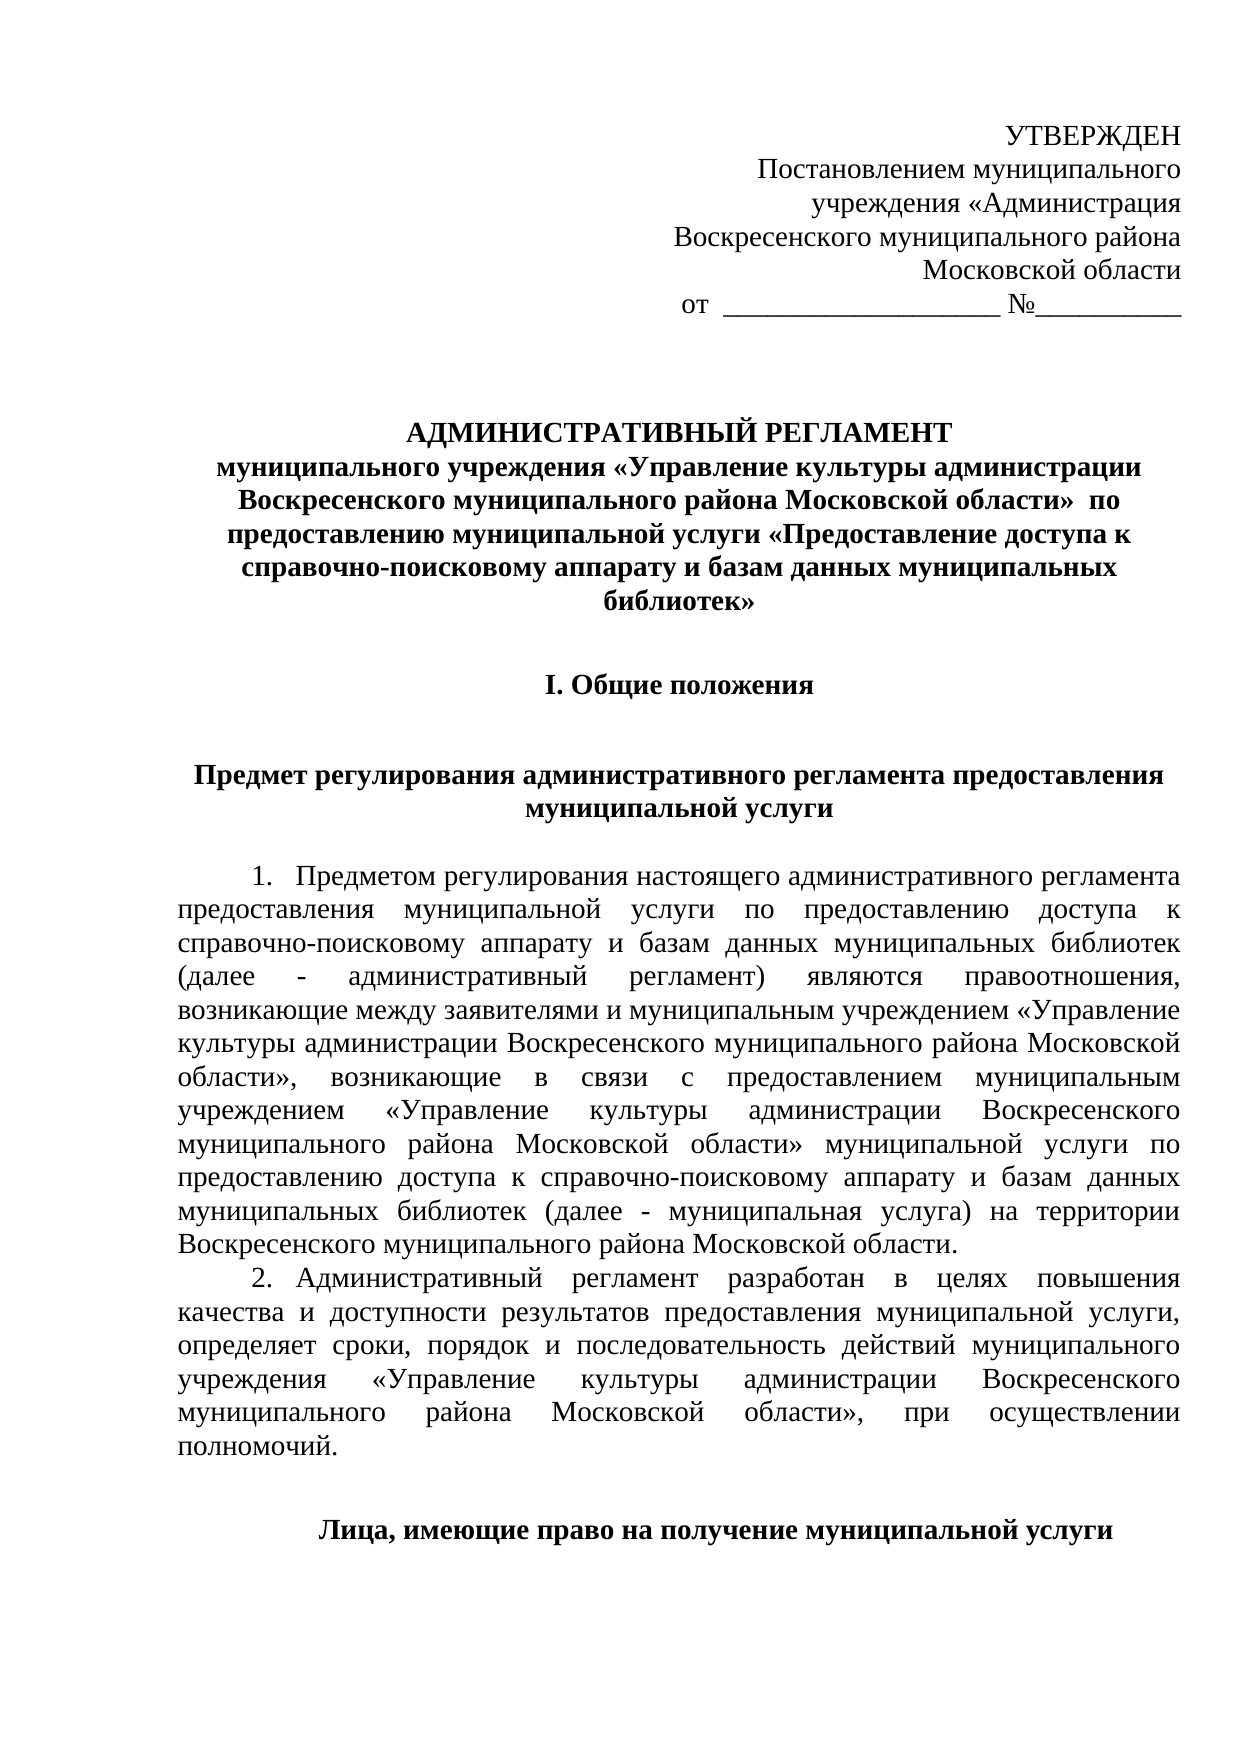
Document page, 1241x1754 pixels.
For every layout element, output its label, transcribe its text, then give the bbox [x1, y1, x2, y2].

list Предметом регулирования настоящего административного регламента предоставления муниципальной услуги по предоставлению доступа к справочно-поисковому аппарату и базам данных муниципальных библиотек (далее - административный регламент) являются правоотношения, возникающие между заявителями и муниципальным учреждением «Управление культуры администрации Воскресенского муниципального района Московской области», возникающие в связи с предоставлением муниципальным учреждением «Управление культуры администрации Воскресенского муниципального района Московской области» муниципальной услуги по предоставлению доступа к справочно-поисковому аппарату и базам данных муниципальных библиотек (далее - муниципальная услуга) на территории Воскресенского муниципального района Московской области. [177, 858, 1181, 1260]
text Предмет регулирования административного регламента предоставления муниципальной услуги [177, 757, 1181, 824]
text АДМИНИСТРАТИВНЫЙ РЕГЛАМЕНТ [177, 415, 1181, 449]
text Постановлением муниципального [177, 152, 1181, 185]
text учреждения «Администрация [177, 185, 1181, 219]
text Воскресенского муниципального района [177, 219, 1181, 252]
text Лица, имеющие право на получение муниципальной услуги [177, 1512, 1181, 1545]
text муниципального учреждения «Управление культуры администрации Воскресенского муниципального района Московской области» по предоставлению муниципальной услуги «Предоставление доступа к справочно-поисковому аппарату и базам данных муниципальных библиотек» [177, 449, 1181, 616]
text Московской области [177, 252, 1181, 286]
list Административный регламент разработан в целях повышения качества и доступности результатов предоставления муниципальной услуги, определяет сроки, порядок и последовательность действий муниципального учреждения «Управление культуры администрации Воскресенского муниципального района Московской области», при осуществлении полномочий. [177, 1260, 1181, 1461]
text от ___________________ №__________ [177, 286, 1181, 319]
text УТВЕРЖДЕН [177, 118, 1181, 152]
text I. Общие положения [177, 667, 1181, 701]
